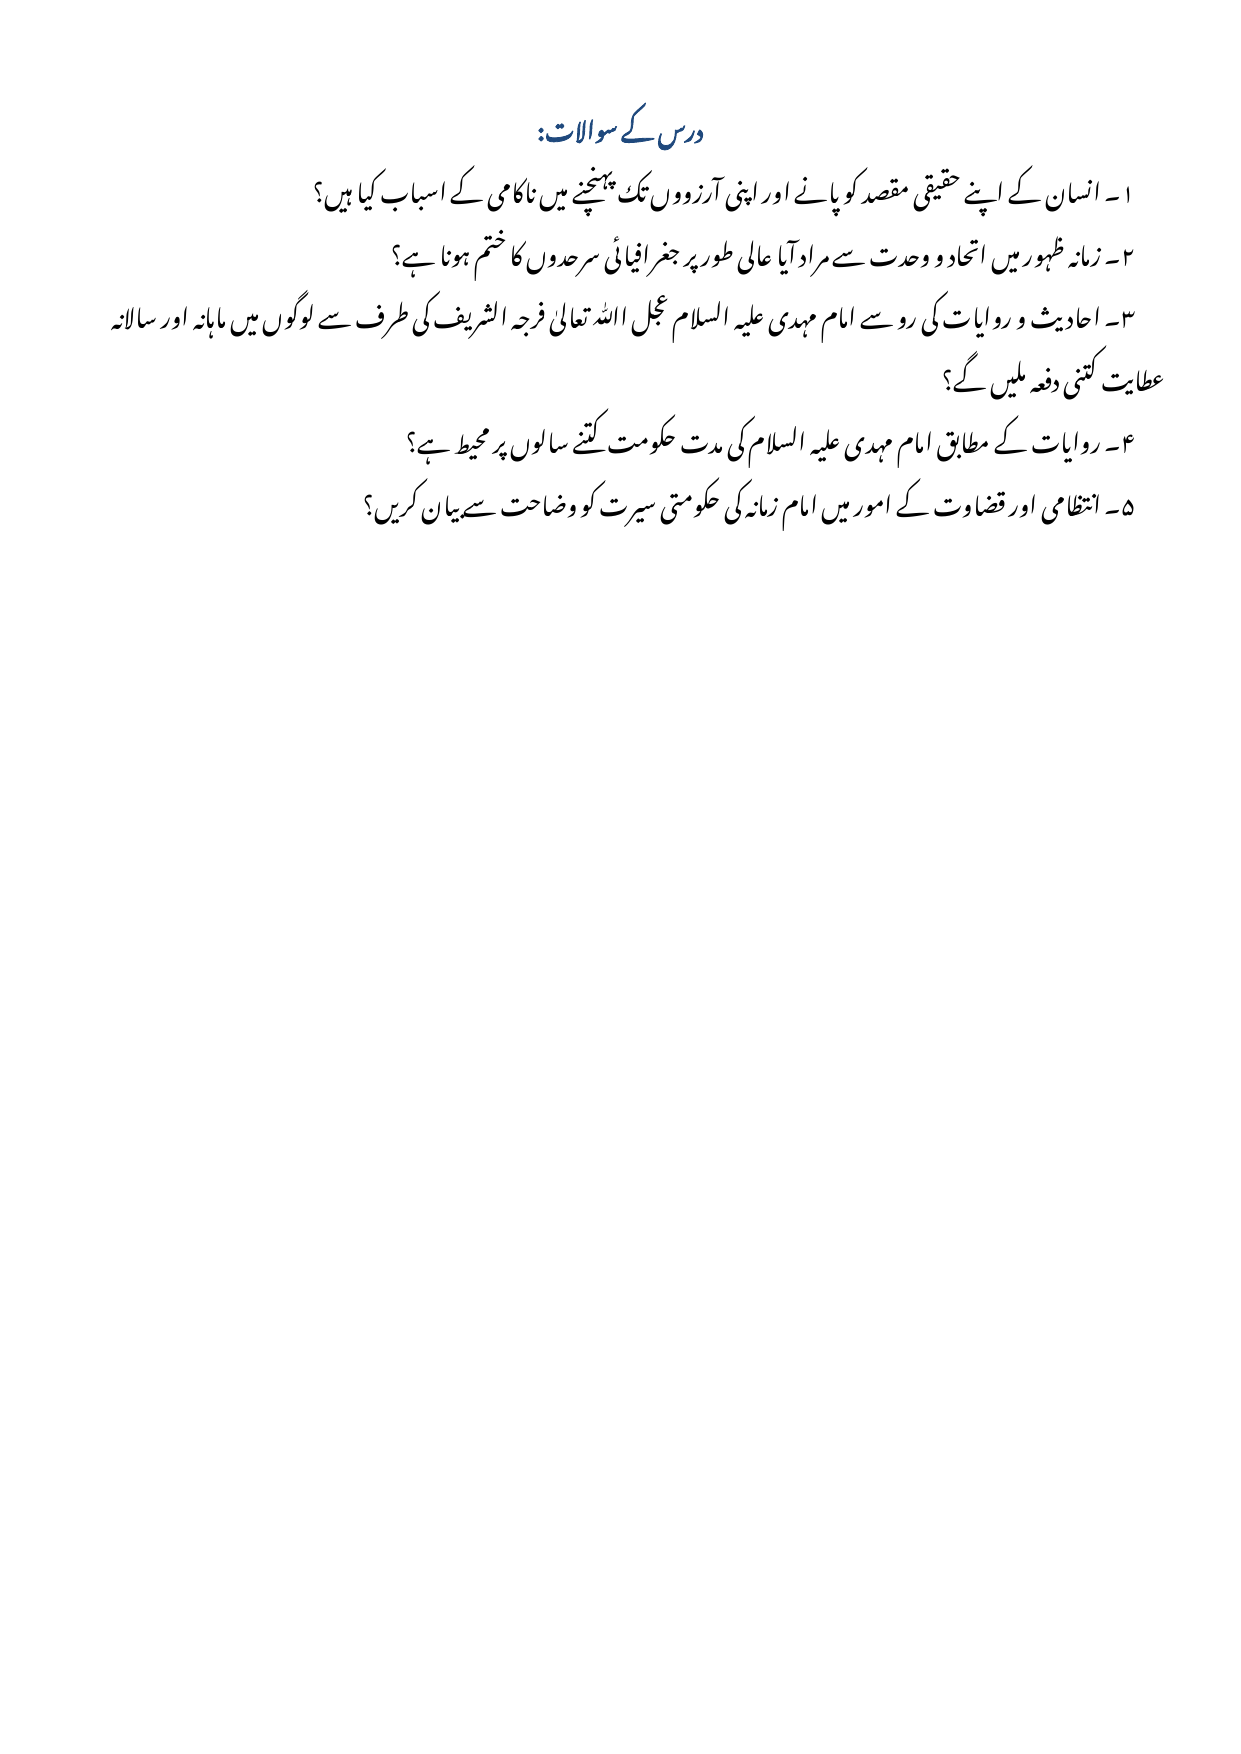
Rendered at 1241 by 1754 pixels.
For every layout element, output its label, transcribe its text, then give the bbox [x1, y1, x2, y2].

text ۲۔ زمانہ ظہور میں اتحاد و وحدت سے مراد آیا عالی طور پر جغرافیائی سرحدوں کا ختم ہونا ہے؟ [75, 219, 1165, 281]
subtitle درس کے سوالات: [75, 94, 1165, 156]
text ۴۔ روایات کے مطابق امام مہدی علیہ السلام کی مدت حکومت کتنے سالوں پر محیط ہے؟ [75, 406, 1165, 469]
text ۳۔ احادیث و روایات کی رو سے امام مہدی علیہ السلام عجل اﷲ تعالیٰ فرجہ الشریف کی طرف سے لوگوں میں ماہانہ اور سالانہ عطایت کتنی دفعہ ملیں گے؟ [75, 281, 1165, 406]
text ۵۔ انتظامی اور قضاوت کے امور میں امام زمانہ کی حکومتی سیرت کو وضاحت سے بیان کریں؟ [75, 469, 1165, 531]
text ۱۔ انسان کے اپنے حقیقی مقصد کو پانے اور اپنی آرزووں تک پہنچنے میں ناکامی کے اسباب کیا ہیں؟ [75, 156, 1165, 219]
